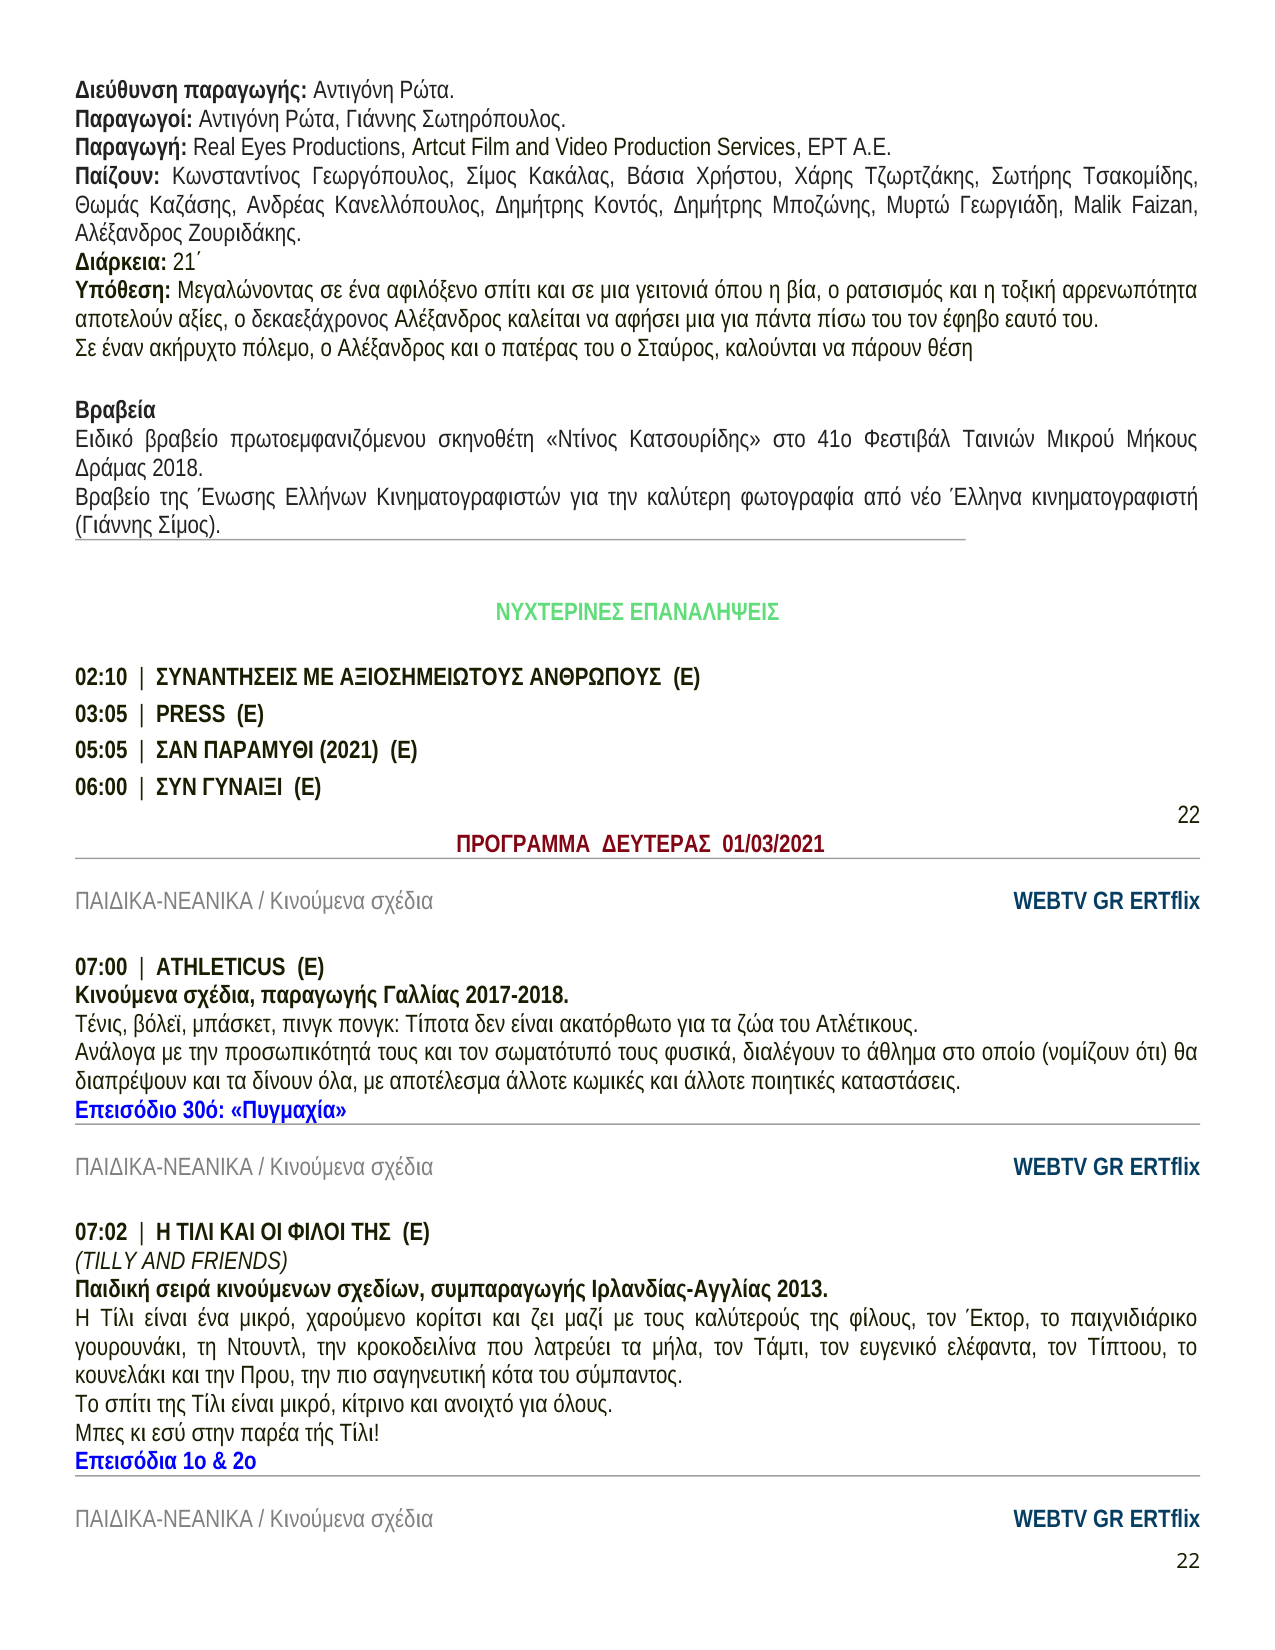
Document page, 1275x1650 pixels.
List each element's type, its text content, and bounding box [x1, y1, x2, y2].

text Διεύθυνση παραγωγής: Αντιγόνη Ρώτα. [75, 75, 1200, 104]
text 03:05 | PRESS (E) [75, 691, 1200, 727]
text 07:00 | ATHLETICUS (E) [75, 915, 1200, 980]
text 06:00 | ΣΥΝ ΓΥΝΑΙΞΙ (E) [75, 764, 1200, 800]
text Κινούμενα σχέδια, παραγωγής Γαλλίας 2017-2018. [75, 980, 1200, 1009]
text Υπόθεση: Μεγαλώνοντας σε ένα αφιλόξενο σπίτι και σε μια γειτονιά όπου η βία, ο ρατσισμός και η τοξική αρρενωπότητα αποτελούν αξίες, ο δεκαεξάχρονος Αλέξανδρος καλείται να αφήσει μια για πάντα πίσω του τον έφηβο εαυτό του. [75, 276, 1200, 333]
text Παιδική σειρά κινούμενων σχεδίων, συμπαραγωγής Ιρλανδίας-Αγγλίας 2013. [75, 1274, 1200, 1303]
text Διάρκεια: 21΄ [75, 247, 1200, 276]
text Βραβείο της Ένωσης Ελλήνων Κινηματογραφιστών για την καλύτερη φωτογραφία από νέο Έλληνα κινηματογραφιστή (Γιάννης Σίμος). [75, 481, 1200, 539]
text Tένις, βόλεϊ, μπάσκετ, πινγκ πονγκ: Τίποτα δεν είναι ακατόρθωτο για τα ζώα του Ατλέτικους. [75, 1009, 1200, 1037]
text 05:05 | ΣΑΝ ΠΑΡΑΜΥΘΙ (2021) (E) [75, 727, 1200, 764]
text Επεισόδια 1ο & 2ο [75, 1446, 1200, 1475]
text 07:02 | Η ΤΙΛΙ ΚΑΙ ΟΙ ΦΙΛΟΙ ΤΗΣ (E) [75, 1181, 1200, 1246]
text Ανάλογα με την προσωπικότητά τους και τον σωματότυπό τους φυσικά, διαλέγουν το άθλημα στο οποίο (νομίζουν ότι) θα διαπρέψουν και τα δίνουν όλα, με αποτέλεσμα άλλοτε κωμικές και άλλοτε ποιητικές καταστάσεις. [75, 1037, 1200, 1095]
text Eπεισόδιο 30ό: «Πυγμαχία» [75, 1095, 1200, 1123]
table_header WEBTV GR ERTflix [638, 1152, 1200, 1181]
text Παραγωγοί: Αντιγόνη Ρώτα, Γιάννης Σωτηρόπουλος. [75, 104, 1200, 132]
text Παίζουν: Κωνσταντίνος Γεωργόπουλος, Σίμος Κακάλας, Βάσια Χρήστου, Χάρης Τζωρτζάκης, Σωτήρης Τσακομίδης, Θωμάς Καζάσης, Ανδρέας Κανελλόπουλος, Δημήτρης Κοντός, Δημήτρης Μποζώνης, Μυρτώ Γεωργιάδη, Malik Faizan, Αλέξανδρος Ζουριδάκης. [75, 161, 1200, 247]
text ΝΥΧΤΕΡΙΝΕΣ ΕΠΑΝΑΛΗΨΕΙΣ [75, 597, 1200, 625]
text ΠΡΟΓΡΑΜΜΑ ΔΕΥΤΕΡΑΣ 01/03/2021 [75, 829, 1200, 857]
table_header ΠΑΙΔΙΚΑ-NEANIKA / Κινούμενα σχέδια [75, 1152, 637, 1181]
text Ειδικό βραβείο πρωτοεμφανιζόμενου σκηνοθέτη «Ντίνος Κατσουρίδης» στο 41ο Φεστιβάλ Ταινιών Μικρού Μήκους Δράμας 2018. [75, 424, 1200, 481]
text (TILLY AND FRIENDS) [75, 1246, 1200, 1274]
text Το σπίτι της Τίλι είναι μικρό, κίτρινο και ανοιχτό για όλους. [75, 1389, 1200, 1418]
table_header ΠΑΙΔΙΚΑ-NEANIKA / Κινούμενα σχέδια [75, 1504, 637, 1532]
text Η Τίλι είναι ένα μικρό, χαρούμενο κορίτσι και ζει μαζί με τους καλύτερούς της φίλους, τον Έκτορ, το παιχνιδιάρικο γουρουνάκι, τη Ντουντλ, την κροκοδειλίνα που λατρεύει τα μήλα, τον Τάμτι, τον ευγενικό ελέφαντα, τον Τίπτοου, το κουνελάκι και την Πρου, την πιο σαγηνευτική κότα του σύμπαντος. [75, 1303, 1200, 1389]
text Παραγωγή: Real Eyes Productions, Artcut Film and Video Production Services, ΕΡΤ Α.Ε. [75, 132, 1200, 161]
text Βραβεία [75, 396, 1200, 424]
text Σε έναν ακήρυχτο πόλεμο, ο Αλέξανδρος και ο πατέρας του ο Σταύρος, καλούνται να πάρουν θέση [75, 333, 1200, 361]
text 02:10 | ΣΥΝΑΝΤΗΣΕΙΣ ΜΕ ΑΞΙΟΣΗΜΕΙΩΤΟΥΣ ΑΝΘΡΩΠΟΥΣ (E) [75, 654, 1200, 691]
text Μπες κι εσύ στην παρέα τής Τίλι! [75, 1418, 1200, 1446]
table_header ΠΑΙΔΙΚΑ-NEANIKA / Κινούμενα σχέδια [75, 886, 637, 915]
table_header WEBTV GR ERTflix [638, 886, 1200, 915]
table_header WEBTV GR ERTflix [638, 1504, 1200, 1532]
